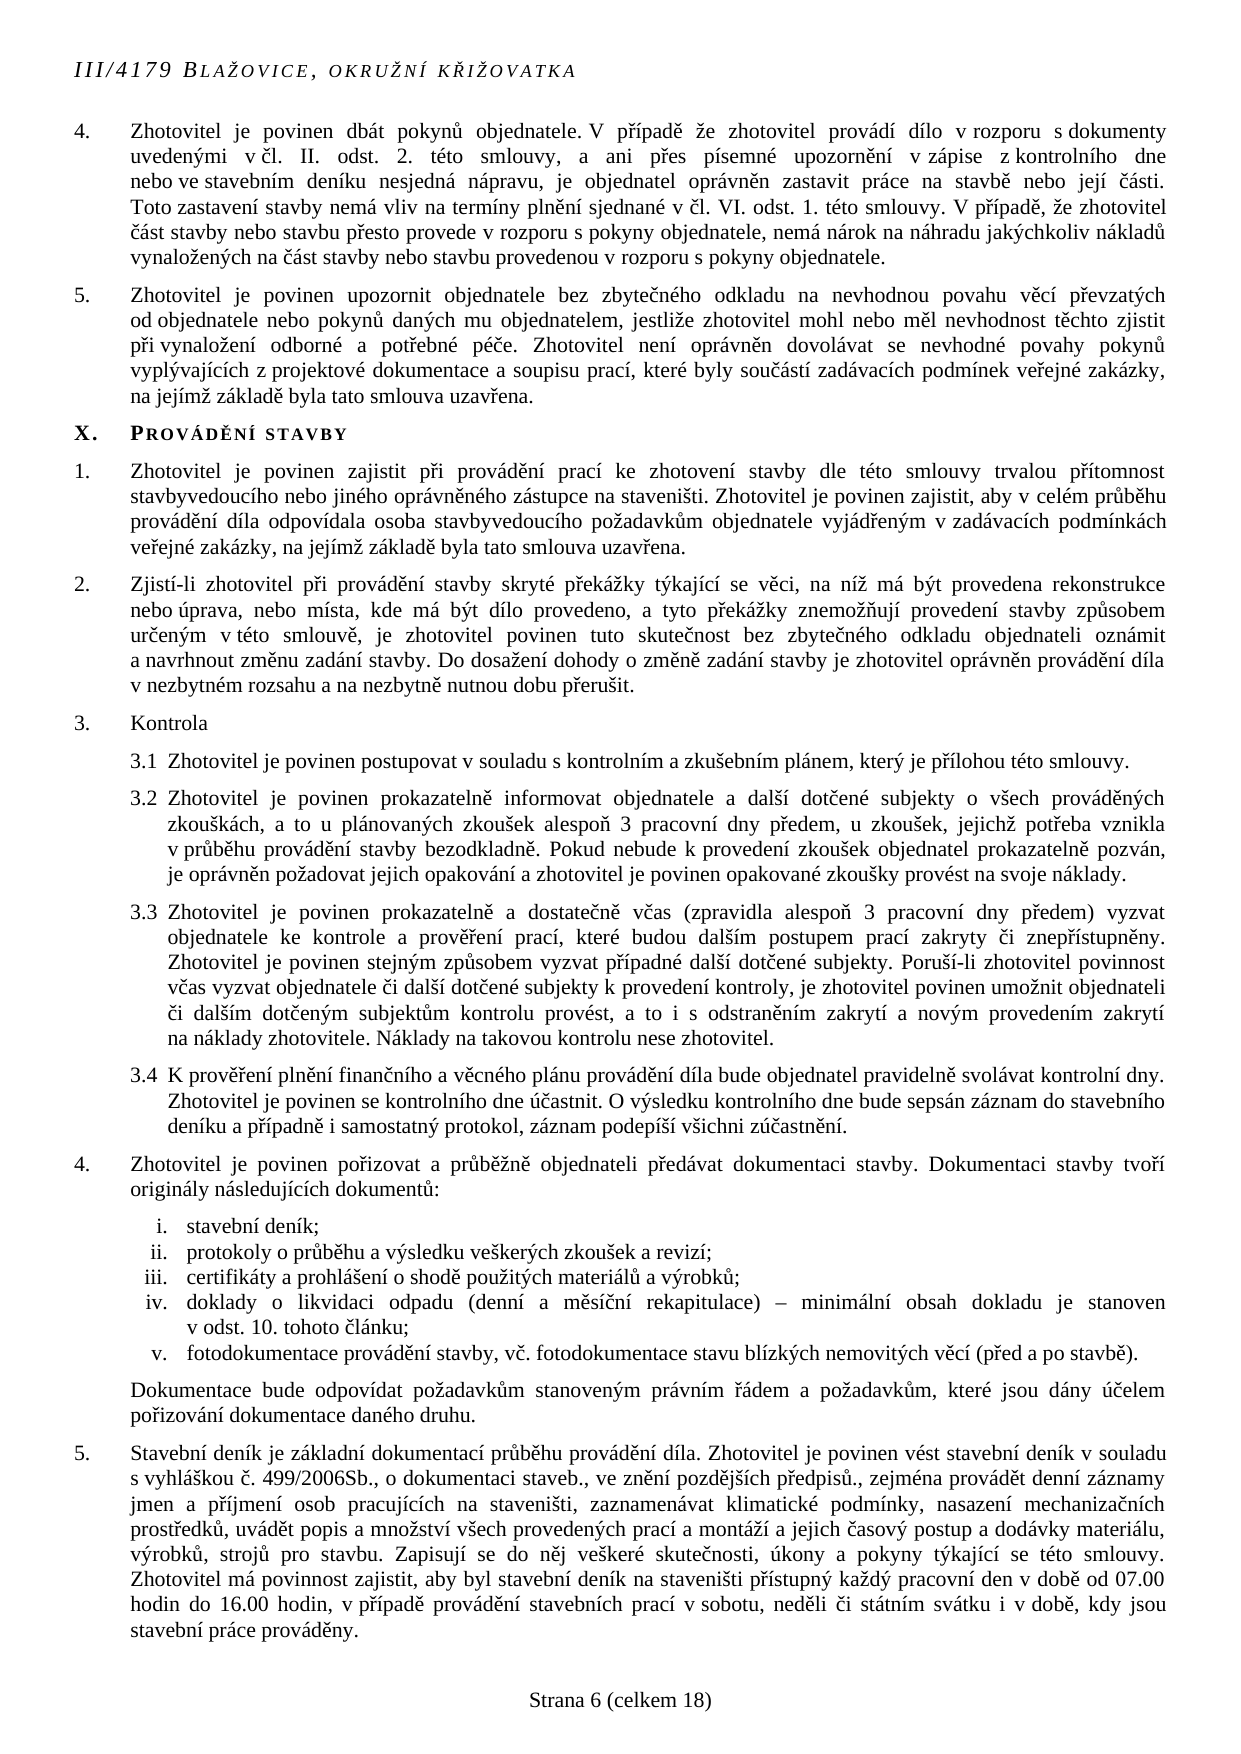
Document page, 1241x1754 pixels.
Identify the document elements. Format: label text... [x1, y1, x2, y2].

list Zhotovitel je povinen prokazatelně informovat objednatele a další dotčené subjekty o všech prováděných zkouškách, a to u plánovaných zkoušek alespoň 3 pracovní dny předem, u zkoušek, jejichž potřeba vznikla v průběhu provádění stavby bezodkladně. Pokud nebude k provedení zkoušek objednatel prokazatelně pozván, je oprávněn požadovat jejich opakování a zhotovitel je povinen opakované zkoušky provést na svoje náklady. [130, 785, 1167, 886]
list doklady o likvidaci odpadu (denní a měsíční rekapitulace) – minimální obsah dokladu je stanoven v odst. 10. tohoto článku; [168, 1289, 1167, 1339]
list protokoly o průběhu a výsledku veškerých zkoušek a revizí; [168, 1239, 1167, 1264]
list Zhotovitel je povinen postupovat v souladu s kontrolním a zkušebním plánem, který je přílohou této smlouvy. [130, 748, 1167, 773]
list Provádění stavby [74, 420, 1167, 446]
list Zhotovitel je povinen upozornit objednatele bez zbytečného odkladu na nevhodnou povahu věcí převzatých od objednatele nebo pokynů daných mu objednatelem, jestliže zhotovitel mohl nebo měl nevhodnost těchto zjistit při vynaložení odborné a potřebné péče. Zhotovitel není oprávněn dovolávat se nevhodné povahy pokynů vyplývajících z projektové dokumentace a soupisu prací, které byly součástí zadávacích podmínek veřejné zakázky, na jejímž základě byla tato smlouva uzavřena. [74, 282, 1167, 408]
list Zhotovitel je povinen zajistit při provádění prací ke zhotovení stavby dle této smlouvy trvalou přítomnost stavbyvedoucího nebo jiného oprávněného zástupce na staveništi. Zhotovitel je povinen zajistit, aby v celém průběhu provádění díla odpovídala osoba stavbyvedoucího požadavkům objednatele vyjádřeným v zadávacích podmínkách veřejné zakázky, na jejímž základě byla tato smlouva uzavřena. [74, 458, 1167, 559]
list Zhotovitel je povinen pořizovat a průběžně objednateli předávat dokumentaci stavby. Dokumentaci stavby tvoří originály následujících dokumentů: [74, 1151, 1167, 1201]
list K prověření plnění finančního a věcného plánu provádění díla bude objednatel pravidelně svolávat kontrolní dny. Zhotovitel je povinen se kontrolního dne účastnit. O výsledku kontrolního dne bude sepsán záznam do stavebního deníku a případně i samostatný protokol, záznam podepíší všichni zúčastnění. [130, 1062, 1167, 1138]
list stavební deník; [168, 1213, 1167, 1239]
list Zhotovitel je povinen dbát pokynů objednatele. V případě že zhotovitel provádí dílo v rozporu s dokumenty uvedenými v čl. II. odst. 2. této smlouvy, a ani přes písemné upozornění v zápise z kontrolního dne nebo ve stavebním deníku nesjedná nápravu, je objednatel oprávněn zastavit práce na stavbě nebo její části. Toto zastavení stavby nemá vliv na termíny plnění sjednané v čl. VI. odst. 1. této smlouvy. V případě, že zhotovitel část stavby nebo stavbu přesto provede v rozporu s pokyny objednatele, nemá nárok na náhradu jakýchkoliv nákladů vynaložených na část stavby nebo stavbu provedenou v rozporu s pokyny objednatele. [74, 118, 1167, 269]
list Stavební deník je základní dokumentací průběhu provádění díla. Zhotovitel je povinen vést stavební deník v souladu s vyhláškou č. 499/2006Sb., o dokumentaci staveb., ve znění pozdějších předpisů., zejména provádět denní záznamy jmen a příjmení osob pracujících na staveništi, zaznamenávat klimatické podmínky, nasazení mechanizačních prostředků, uvádět popis a množství všech provedených prací a montáží a jejich časový postup a dodávky materiálu, výrobků, strojů pro stavbu. Zapisují se do něj veškeré skutečnosti, úkony a pokyny týkající se této smlouvy. Zhotovitel má povinnost zajistit, aby byl stavební deník na staveništi přístupný každý pracovní den v době od 07.00 hodin do 16.00 hodin, v případě provádění stavebních prací v sobotu, neděli či státním svátku i v době, kdy jsou stavební práce prováděny. [74, 1440, 1167, 1642]
text Dokumentace bude odpovídat požadavkům stanoveným právním řádem a požadavkům, které jsou dány účelem pořizování dokumentace daného druhu. [130, 1377, 1167, 1428]
list Zhotovitel je povinen prokazatelně a dostatečně včas (zpravidla alespoň 3 pracovní dny předem) vyzvat objednatele ke kontrole a prověření prací, které budou dalším postupem prací zakryty či znepřístupněny. Zhotovitel je povinen stejným způsobem vyzvat případné další dotčené subjekty. Poruší-li zhotovitel povinnost včas vyzvat objednatele či další dotčené subjekty k provedení kontroly, je zhotovitel povinen umožnit objednateli či dalším dotčeným subjektům kontrolu provést, a to i s odstraněním zakrytí a novým provedením zakrytí na náklady zhotovitele. Náklady na takovou kontrolu nese zhotovitel. [130, 899, 1167, 1050]
list certifikáty a prohlášení o shodě použitých materiálů a výrobků; [168, 1264, 1167, 1289]
list Zjistí-li zhotovitel při provádění stavby skryté překážky týkající se věci, na níž má být provedena rekonstrukce nebo úprava, nebo místa, kde má být dílo provedeno, a tyto překážky znemožňují provedení stavby způsobem určeným v této smlouvě, je zhotovitel povinen tuto skutečnost bez zbytečného odkladu objednateli oznámit a navrhnout změnu zadání stavby. Do dosažení dohody o změně zadání stavby je zhotovitel oprávněn provádění díla v nezbytném rozsahu a na nezbytně nutnou dobu přerušit. [74, 571, 1167, 697]
list fotodokumentace provádění stavby, vč. fotodokumentace stavu blízkých nemovitých věcí (před a po stavbě). [167, 1339, 1167, 1365]
list Kontrola [74, 710, 1167, 735]
